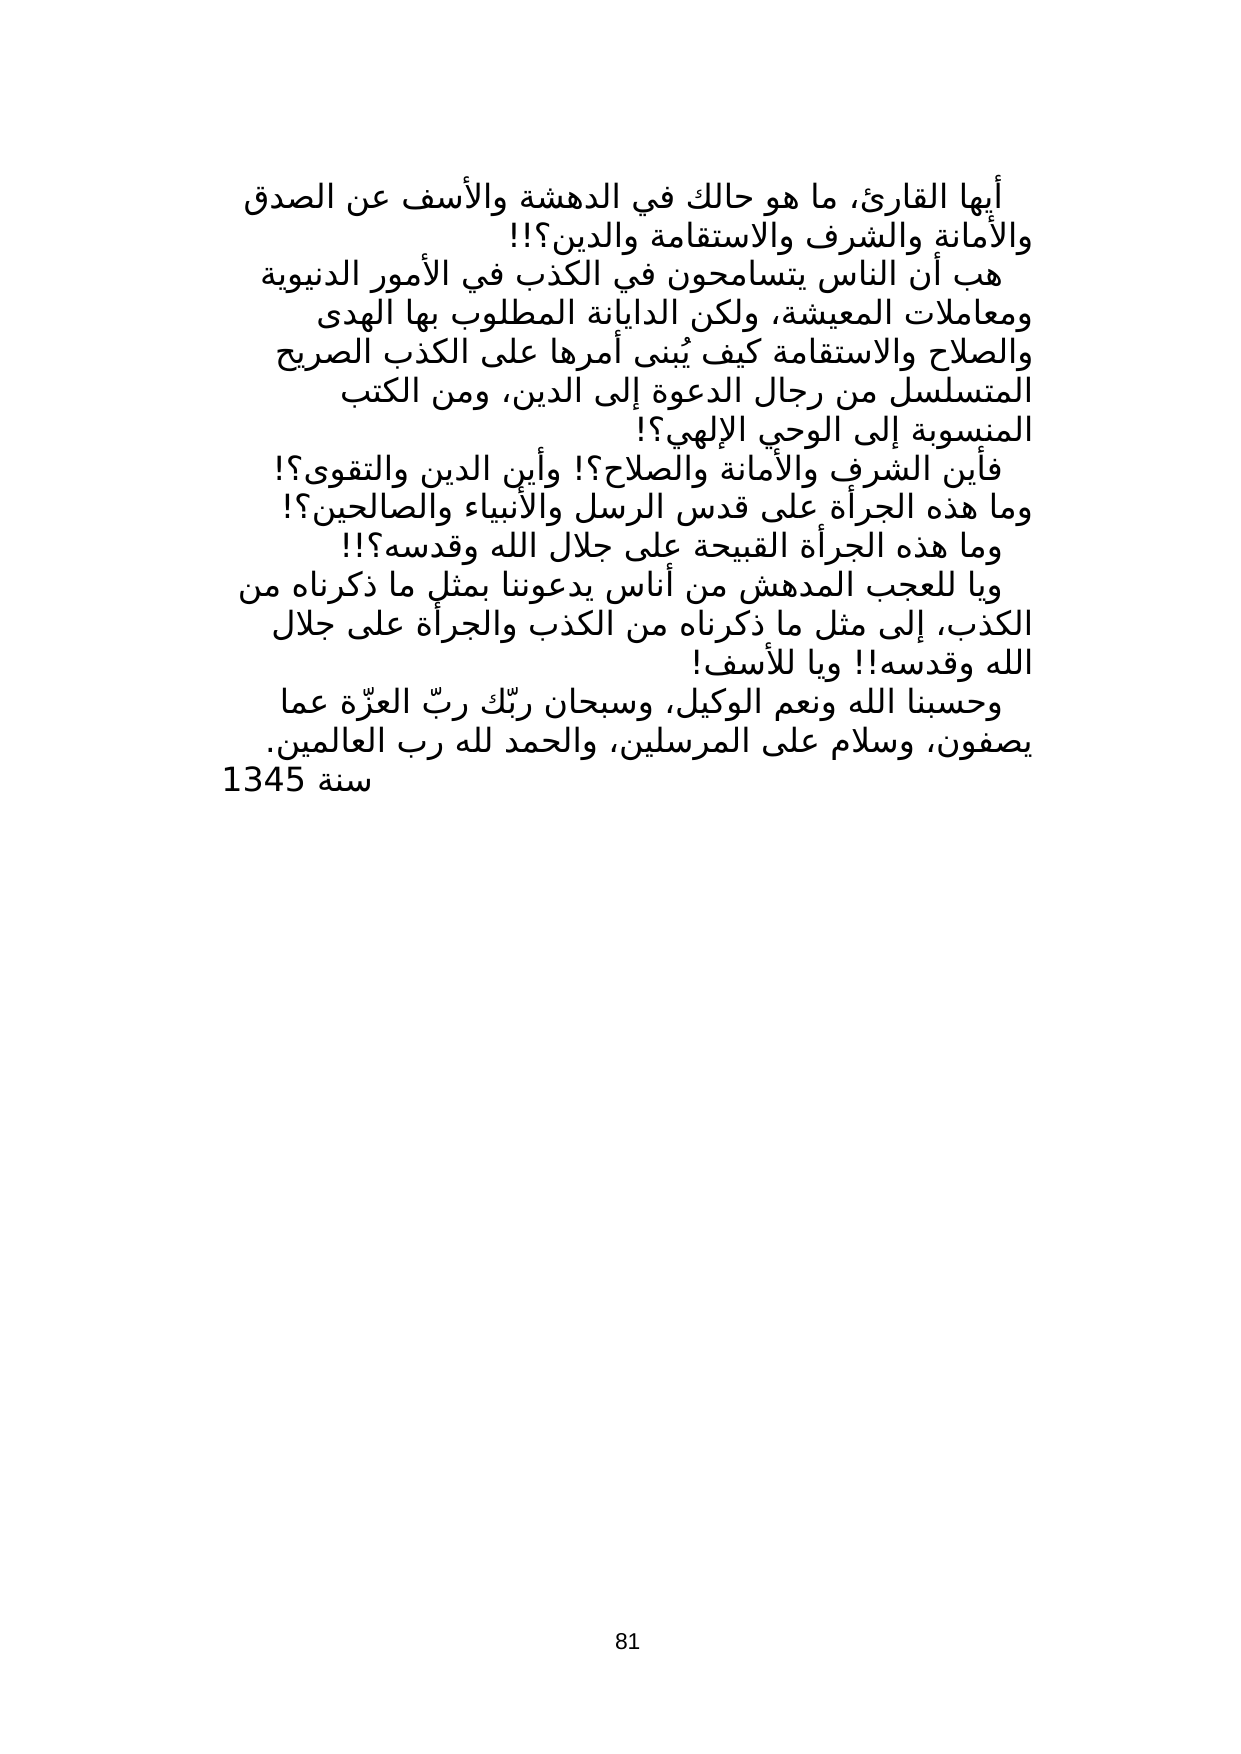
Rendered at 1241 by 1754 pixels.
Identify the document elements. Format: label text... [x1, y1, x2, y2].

text وما هذه الجرأة القبيحة على جلال الله وقدسه؟!! [222, 527, 1033, 566]
text وحسبنا الله ونعم الوكيل، وسبحان ربّك ربّ العزّة عما يصفون، وسلام على المرسلين، والحمد لله رب العالمين. [222, 682, 1033, 760]
text أيها القارئ، ما هو حالك في الدهشة والأسف عن الصدق والأمانة والشرف والاستقامة والدين؟!! [222, 177, 1033, 255]
text ويا للعجب المدهش من أناس يدعوننا بمثل ما ذكرناه من الكذب، إلى مثل ما ذكرناه من الكذب والجرأة على جلال الله وقدسه!! ويا للأسف! [222, 566, 1033, 682]
text هب أن الناس يتسامحون في الكذب في الأمور الدنيوية ومعاملات المعيشة، ولكن الدايانة المطلوب بها الهدى والصلاح والاستقامة كيف يُبنى أمرها على الكذب الصريح المتسلسل من رجال الدعوة إلى الدين، ومن الكتب المنسوبة إلى الوحي الإلهي؟! [222, 255, 1033, 449]
text سنة 1345 [222, 760, 1033, 799]
text فأين الشرف والأمانة والصلاح؟! وأين الدين والتقوى؟! وما هذه الجرأة على قدس الرسل والأنبياء والصالحين؟! [222, 449, 1033, 527]
